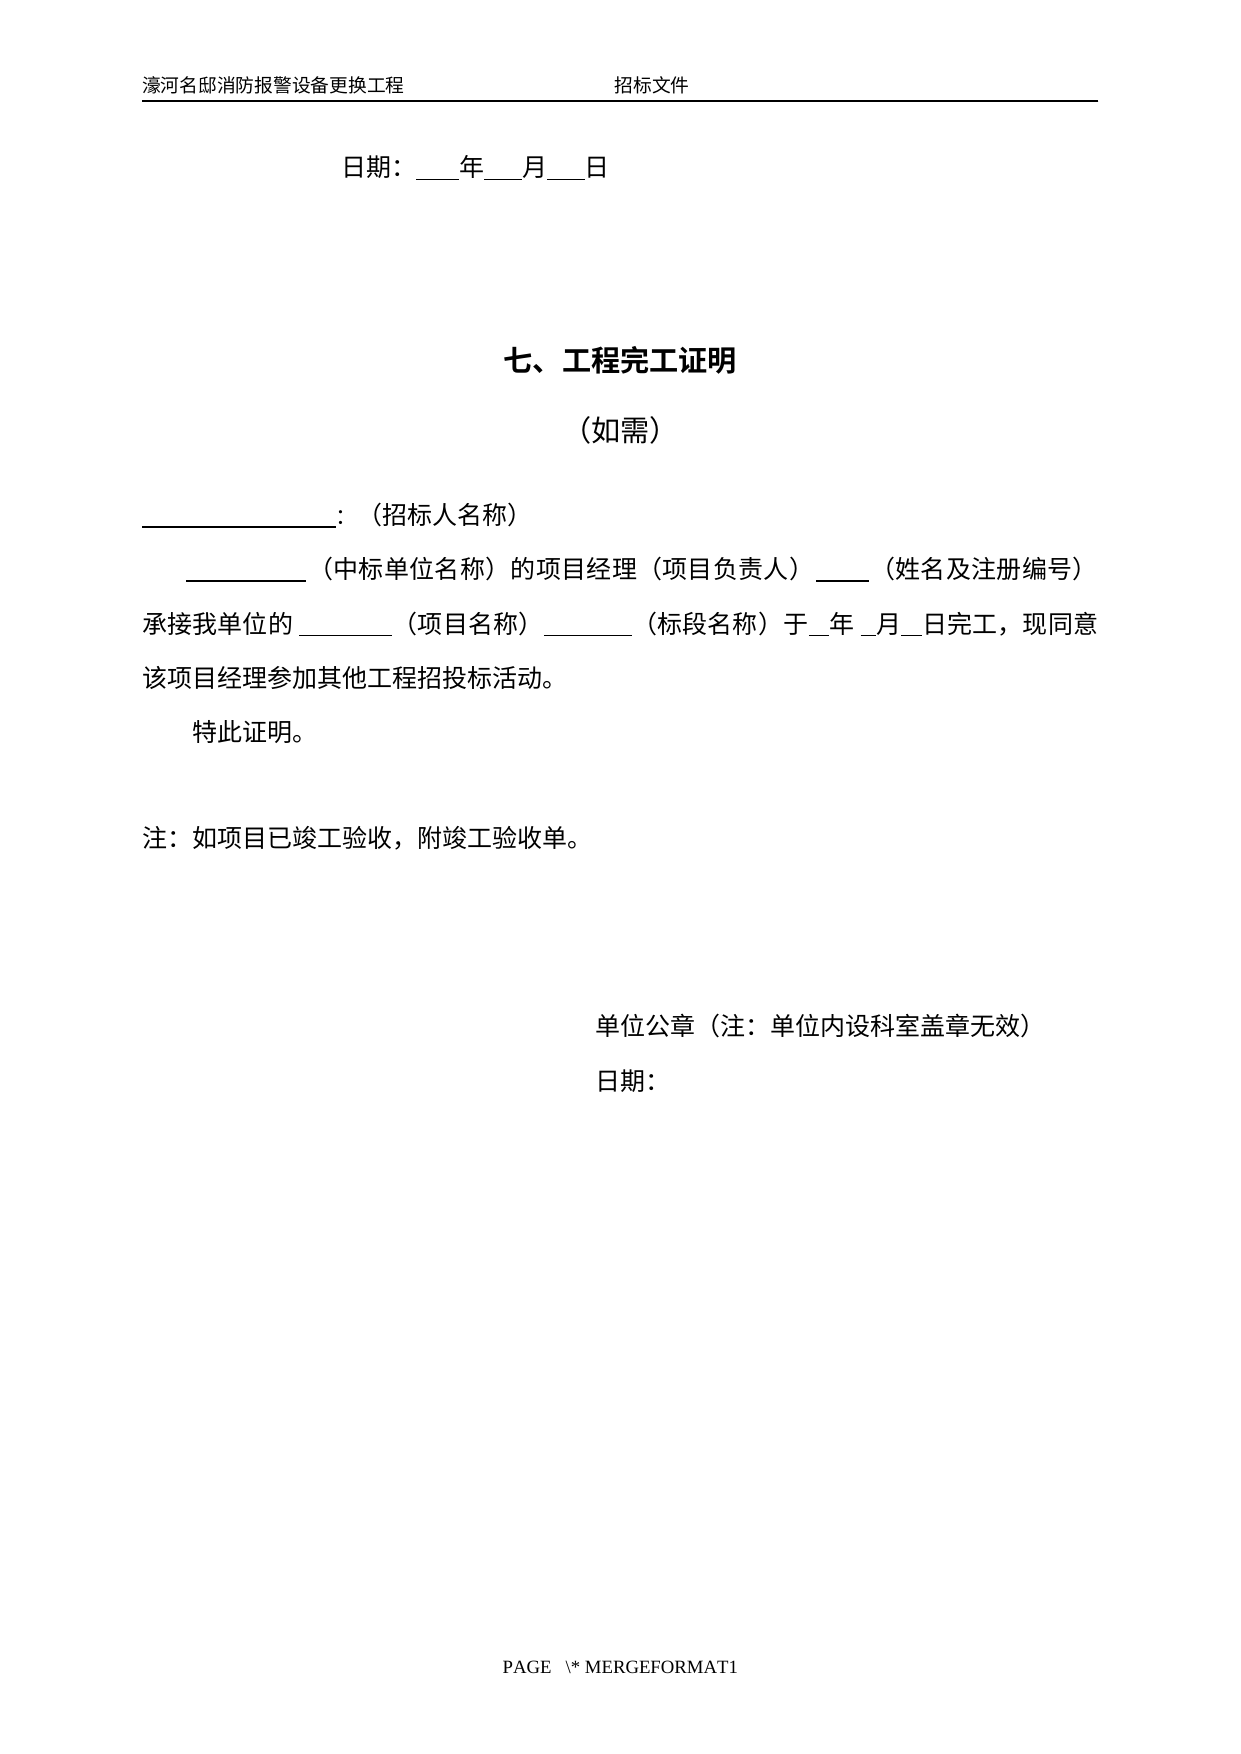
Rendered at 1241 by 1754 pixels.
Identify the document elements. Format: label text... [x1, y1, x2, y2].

text 七、工程完工证明 [142, 338, 1098, 380]
text 特此证明。 [142, 713, 1098, 749]
text 注：如项目已竣工验收，附竣工验收单。 [142, 818, 1098, 854]
text （如需） [142, 405, 1098, 451]
text 日期： [142, 1061, 1098, 1097]
text ：（招标人名称） [142, 495, 1098, 532]
text 单位公章（注：单位内设科室盖章无效） [142, 1007, 1098, 1043]
text 日期： 年 月 日 [142, 148, 1098, 184]
text （中标单位名称）的项目经理（项目负责人） （姓名及注册编号）承接我单位的 （项目名称） （标段名称）于 年 月 日完工，现同意该项目经理参加其他工程招投标活动。 [142, 550, 1098, 695]
